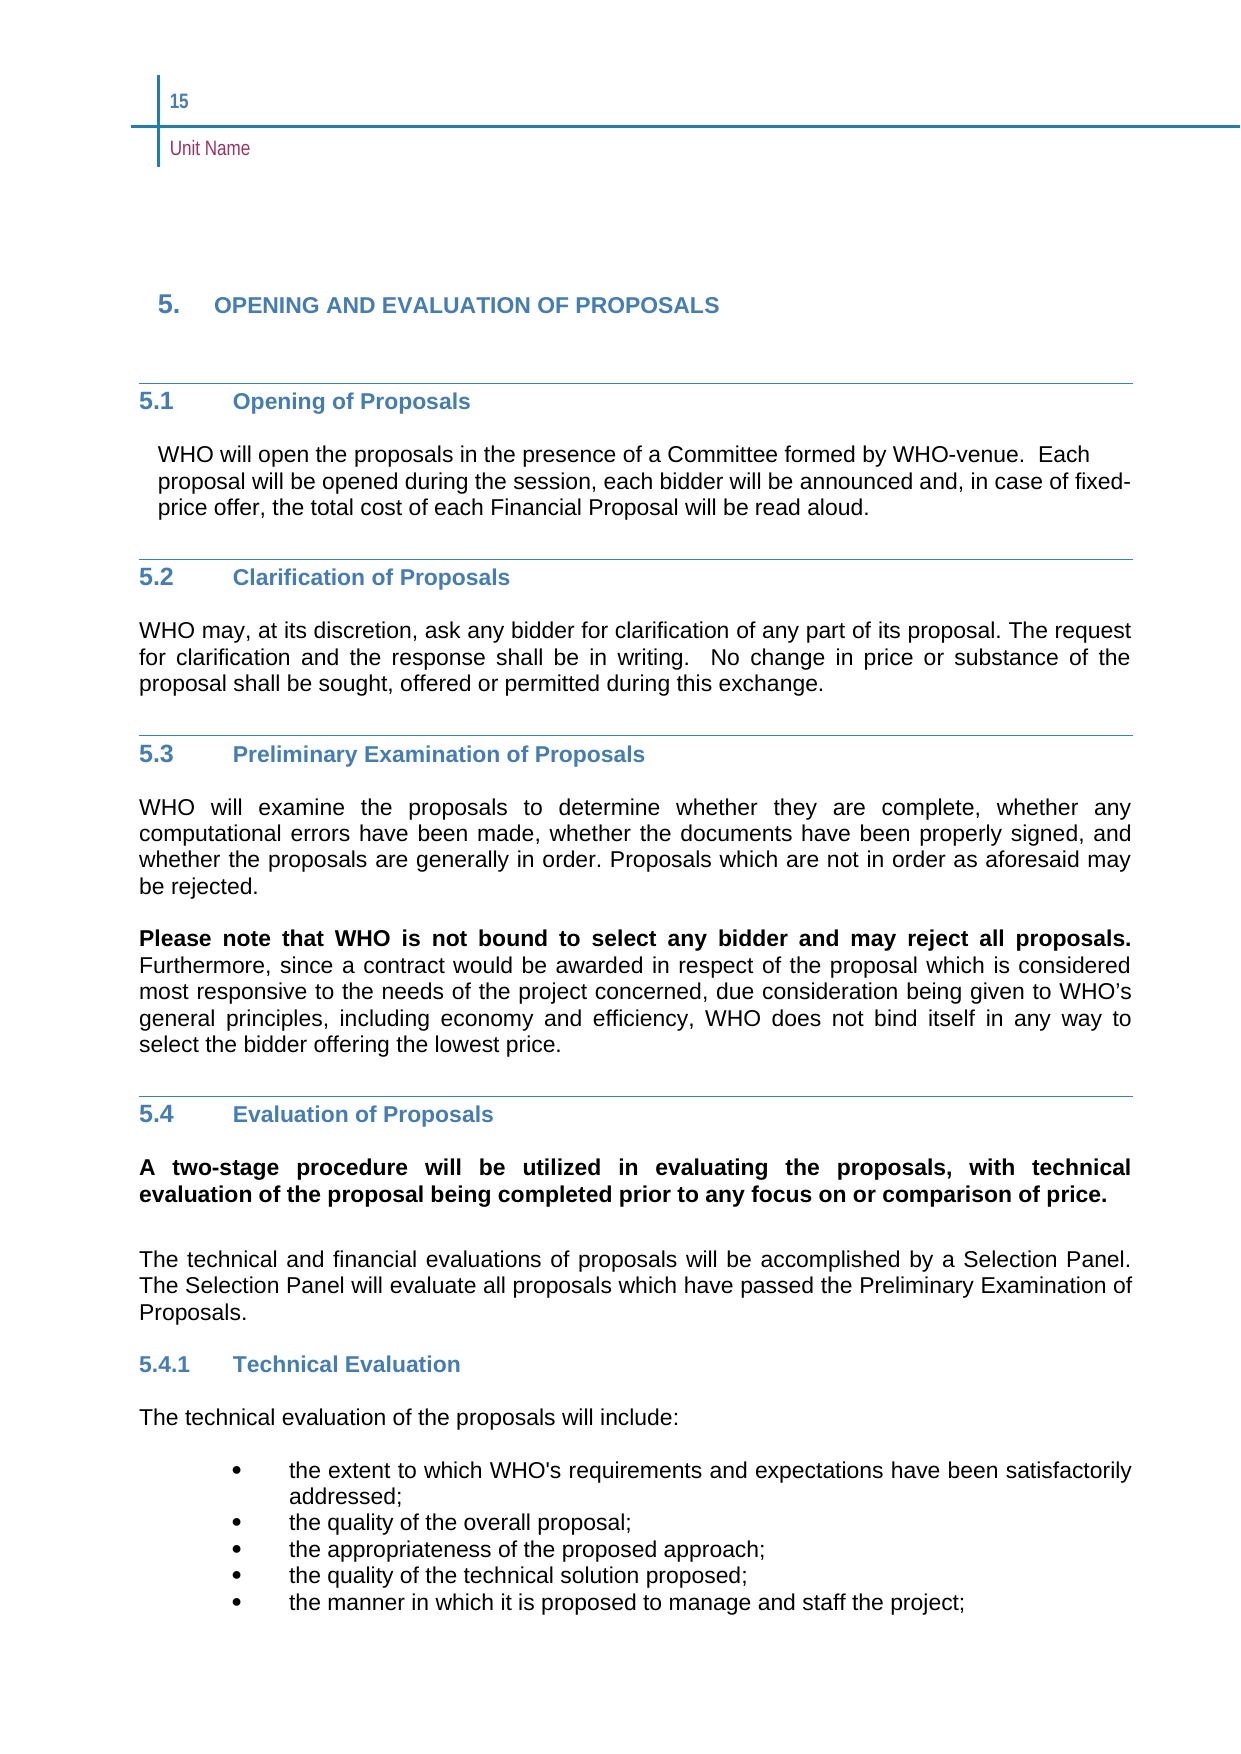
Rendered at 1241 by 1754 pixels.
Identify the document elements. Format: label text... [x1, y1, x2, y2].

subtitle Clarification of Proposals [139, 560, 1133, 591]
text Please note that WHO is not bound to select any bidder and may reject all proposals. Furthermore, since a contract would be awarded in respect of the proposal which is considered most responsive to the needs of the project concerned, due consideration being given to WHO’s general principles, including economy and efficiency, WHO does not bind itself in any way to select the bidder offering the lowest price. [139, 925, 1133, 1057]
text A two-stage procedure will be utilized in evaluating the proposals, with technical evaluation of the proposal being completed prior to any focus on or comparison of price. [139, 1154, 1133, 1207]
subtitle Opening of Proposals [139, 384, 1133, 415]
subtitle Preliminary Examination of Proposals [139, 736, 1133, 767]
list the appropriateness of the proposed approach; [233, 1536, 1133, 1562]
text 5.4.1 Technical Evaluation [139, 1351, 1133, 1378]
text The technical evaluation of the proposals will include: [139, 1404, 1133, 1430]
text WHO may, at its discretion, ask any bidder for clarification of any part of its proposal. The request for clarification and the response shall be in writing. No change in price or substance of the proposal shall be sought, offered or permitted during this exchange. [139, 617, 1133, 697]
list the extent to which WHO's requirements and expectations have been satisfactorily addressed; [233, 1457, 1133, 1509]
subtitle Evaluation of Proposals [139, 1097, 1133, 1128]
text WHO will examine the proposals to determine whether they are complete, whether any computational errors have been made, whether the documents have been properly signed, and whether the proposals are generally in order. Proposals which are not in order as aforesaid may be rejected. [139, 794, 1133, 899]
list the manner in which it is proposed to manage and staff the project; [233, 1588, 1133, 1615]
list the quality of the overall proposal; [233, 1509, 1133, 1536]
text The technical and financial evaluations of proposals will be accomplished by a Selection Panel. The Selection Panel will evaluate all proposals which have passed the Preliminary Examination of Proposals. [139, 1246, 1133, 1325]
subtitle Opening And Evaluation Of Proposals [158, 288, 1157, 319]
text WHO will open the proposals in the presence of a Committee formed by WHO-venue. Each proposal will be opened during the session, each bidder will be announced and, in case of fixed-price offer, the total cost of each Financial Proposal will be read aloud. [158, 441, 1157, 520]
list the quality of the technical solution proposed; [233, 1562, 1133, 1588]
